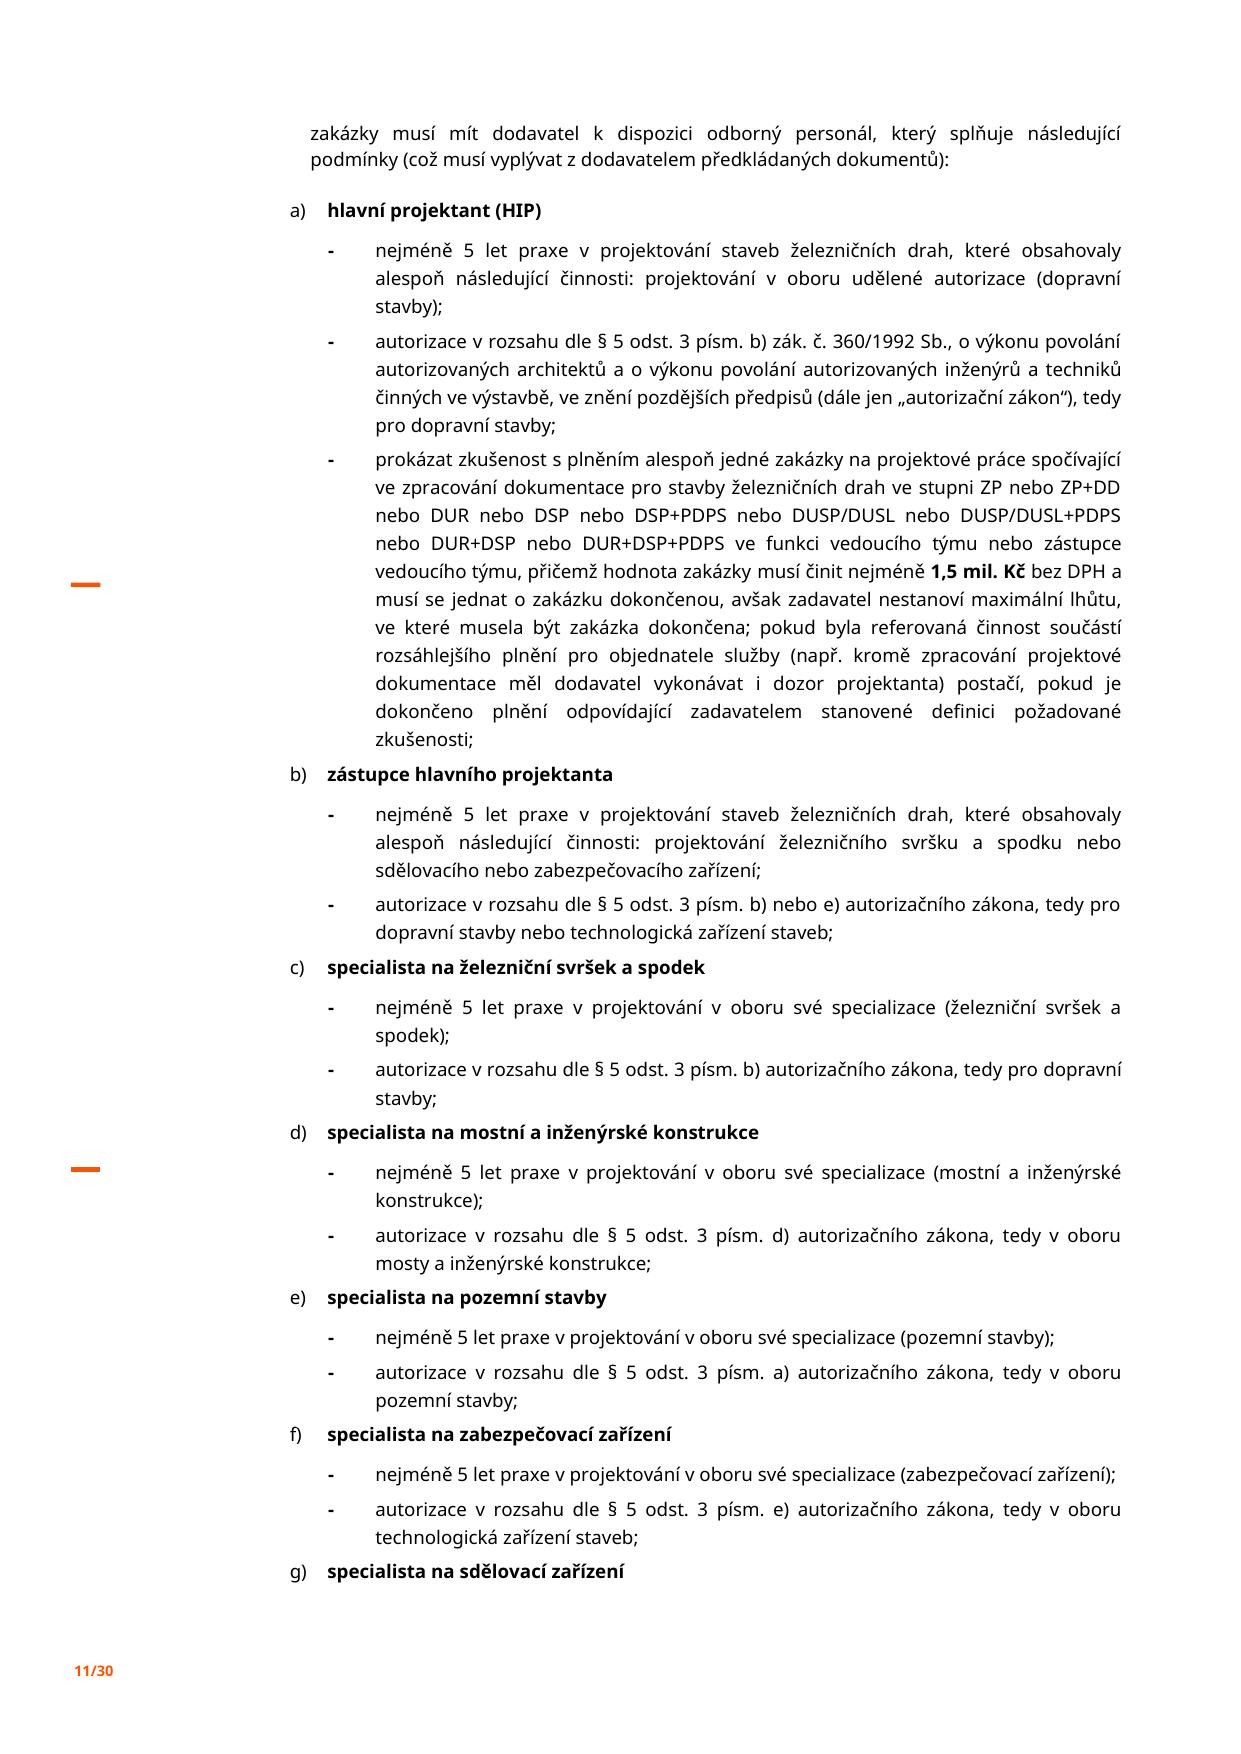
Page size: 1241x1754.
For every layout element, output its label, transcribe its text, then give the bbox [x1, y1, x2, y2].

list specialista na železniční svršek a spodek [289, 954, 1122, 979]
list autorizace v rozsahu dle § 5 odst. 3 písm. b) autorizačního zákona, tedy pro dopravní stavby; [328, 1057, 1122, 1110]
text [310, 121, 1122, 172]
list nejméně 5 let praxe v projektování staveb železničních drah, které obsahovaly alespoň následující činnosti: projektování v oboru udělené autorizace (dopravní stavby); [328, 238, 1122, 319]
list autorizace v rozsahu dle § 5 odst. 3 písm. b) nebo e) autorizačního zákona, tedy pro dopravní stavby nebo technologická zařízení staveb; [328, 892, 1122, 945]
list nejméně 5 let praxe v projektování v oboru své specializace (železniční svršek a spodek); [328, 994, 1122, 1048]
list nejméně 5 let praxe v projektování v oboru své specializace (zabezpečovací zařízení); [328, 1462, 1122, 1487]
list specialista na zabezpečovací zařízení [289, 1421, 1122, 1447]
list specialista na sdělovací zařízení [289, 1558, 1122, 1584]
list nejméně 5 let praxe v projektování v oboru své specializace (mostní a inženýrské konstrukce); [328, 1159, 1122, 1213]
list hlavní projektant (HIP) [289, 197, 1122, 223]
list specialista na pozemní stavby [289, 1284, 1122, 1310]
list autorizace v rozsahu dle § 5 odst. 3 písm. b) zák. č. 360/1992 Sb., o výkonu povolání autorizovaných architektů a o výkonu povolání autorizovaných inženýrů a techniků činných ve výstavbě, ve znění pozdějších předpisů (dále jen „autorizační zákon“), tedy pro dopravní stavby; [328, 328, 1122, 438]
list autorizace v rozsahu dle § 5 odst. 3 písm. a) autorizačního zákona, tedy v oboru pozemní stavby; [328, 1359, 1122, 1412]
list prokázat zkušenost s plněním alespoň jedné zakázky na projektové práce spočívající ve zpracování dokumentace pro stavby železničních drah ve stupni ZP nebo ZP+DD nebo DUR nebo DSP nebo DSP+PDPS nebo DUSP/DUSL nebo DUSP/DUSL+PDPS nebo DUR+DSP nebo DUR+DSP+PDPS ve funkci vedoucího týmu nebo zástupce vedoucího týmu, přičemž hodnota zakázky musí činit nejméně 1,5 mil. Kč bez DPH a musí se jednat o zakázku dokončenou, avšak zadavatel nestanoví maximální lhůtu, ve které musela být zakázka dokončena; pokud byla referovaná činnost součástí rozsáhlejšího plnění pro objednatele služby (např. kromě zpracování projektové dokumentace měl dodavatel vykonávat i dozor projektanta) postačí, pokud je dokončeno plnění odpovídající zadavatelem stanovené definici požadované zkušenosti; [328, 446, 1122, 752]
list autorizace v rozsahu dle § 5 odst. 3 písm. d) autorizačního zákona, tedy v oboru mosty a inženýrské konstrukce; [328, 1222, 1122, 1275]
list nejméně 5 let praxe v projektování staveb železničních drah, které obsahovaly alespoň následující činnosti: projektování železničního svršku a spodku nebo sdělovacího nebo zabezpečovacího zařízení; [328, 801, 1122, 883]
list specialista na mostní a inženýrské konstrukce [289, 1119, 1122, 1144]
list zástupce hlavního projektanta [289, 761, 1122, 786]
list nejméně 5 let praxe v projektování v oboru své specializace (pozemní stavby); [328, 1325, 1122, 1350]
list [328, 1496, 1122, 1549]
